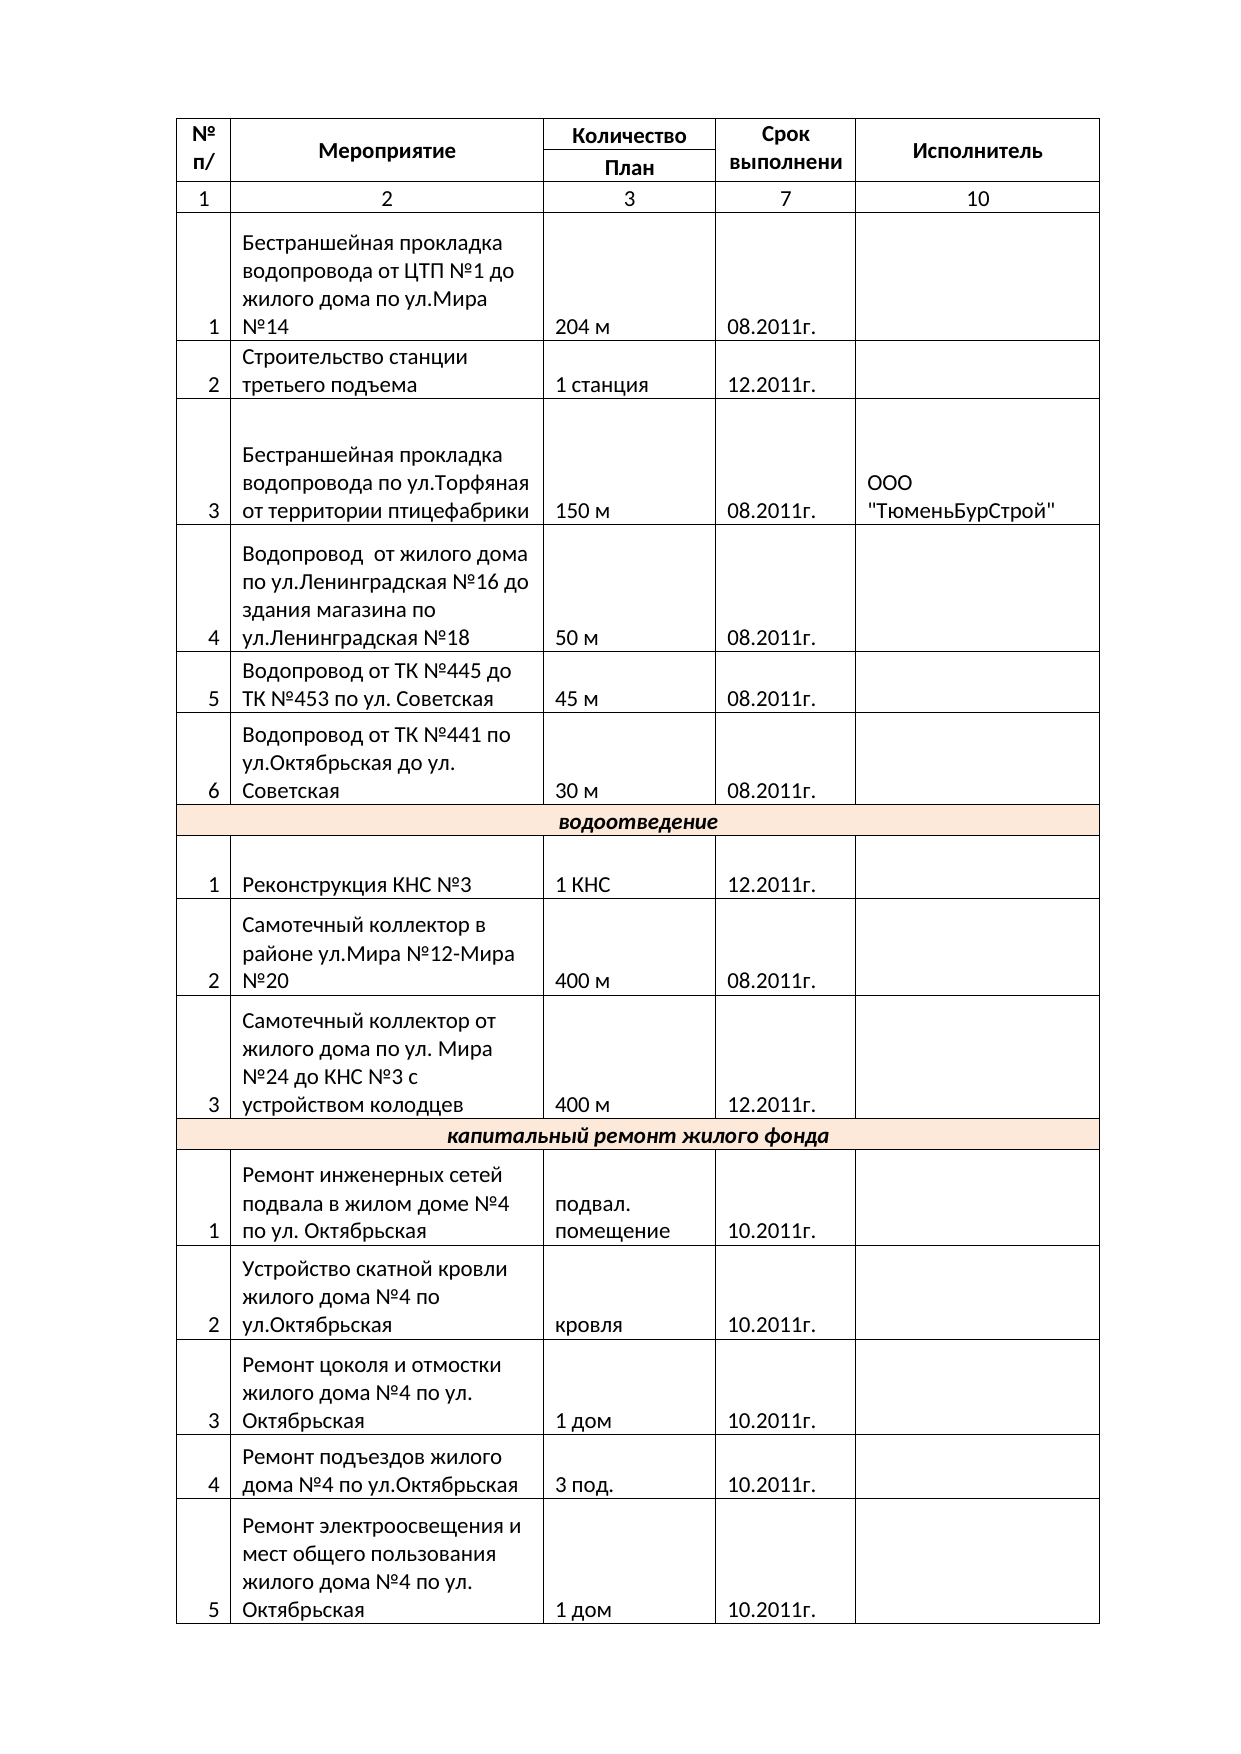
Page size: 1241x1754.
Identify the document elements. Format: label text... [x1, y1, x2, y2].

table_cell 1 [177, 1150, 230, 1245]
table_cell подвал. помещение [544, 1150, 715, 1245]
table_cell 10.2011г. [716, 1340, 855, 1434]
table_cell 1 [177, 213, 230, 340]
table_cell Бестраншейная прокладка водопровода от ЦТП №1 до жилого дома по ул.Мира №14 [231, 213, 543, 340]
table_cell 400 м [544, 996, 715, 1118]
table_cell 12.2011г. [716, 836, 855, 898]
table_cell 08.2011г. [716, 213, 855, 340]
table_cell 5 [177, 652, 230, 712]
table_cell Реконструкция КНС №3 [231, 836, 543, 898]
table_cell 1 КНС [544, 836, 715, 898]
table_cell 3 под. [544, 1435, 715, 1498]
table_header Срок выполнения [716, 119, 855, 181]
table_cell 12.2011г. [716, 341, 855, 398]
table_header № п/п [177, 119, 230, 181]
table_cell капитальный ремонт жилого фонда [177, 1119, 1099, 1149]
table_cell [856, 525, 1099, 651]
table_cell 2 [231, 182, 543, 212]
table_cell [856, 1435, 1099, 1498]
table_cell Ремонт подъездов жилого дома №4 по ул.Октябрьская [231, 1435, 543, 1498]
table_cell [856, 713, 1099, 804]
table_cell Водопровод от жилого дома по ул.Ленинградская №16 до здания магазина по ул.Ленинградская №18 [231, 525, 543, 651]
table_cell 10.2011г. [716, 1435, 855, 1498]
table_cell 150 м [544, 399, 715, 524]
table_header Исполнитель [856, 119, 1099, 181]
table_cell 30 м [544, 713, 715, 804]
table_cell 3 [177, 399, 230, 524]
table_header Мероприятие [231, 119, 543, 181]
table_cell 2 [177, 1246, 230, 1338]
table_cell 10.2011г. [716, 1499, 855, 1623]
table_cell План [544, 150, 715, 181]
table_cell 1 [177, 836, 230, 898]
table_cell Водопровод от ТК №441 по ул.Октябрьская до ул. Советская [231, 713, 543, 804]
table_cell 7 [716, 182, 855, 212]
table_cell 50 м [544, 525, 715, 651]
table_cell Бестраншейная прокладка водопровода по ул.Торфяная от территории птицефабрики [231, 399, 543, 524]
table_cell 08.2011г. [716, 525, 855, 651]
table_cell 3 [544, 182, 715, 212]
table_cell Ремонт электроосвещения и мест общего пользования жилого дома №4 по ул. Октябрьская [231, 1499, 543, 1623]
table_cell Самотечный коллектор в районе ул.Мира №12-Мира №20 [231, 899, 543, 995]
table_cell 08.2011г. [716, 713, 855, 804]
table_cell [856, 341, 1099, 398]
table_cell 12.2011г. [716, 996, 855, 1118]
table_cell [856, 652, 1099, 712]
table_cell 204 м [544, 213, 715, 340]
table_cell кровля [544, 1246, 715, 1338]
table_cell Устройство скатной кровли жилого дома №4 по ул.Октябрьская [231, 1246, 543, 1338]
table_cell [856, 1340, 1099, 1434]
table_cell 4 [177, 1435, 230, 1498]
table_cell 10.2011г. [716, 1150, 855, 1245]
table_cell Водопровод от ТК №445 до ТК №453 по ул. Советская [231, 652, 543, 712]
table_cell 3 [177, 1340, 230, 1434]
table_header Количество [544, 119, 715, 149]
table_cell 45 м [544, 652, 715, 712]
table_cell 10 [856, 182, 1099, 212]
table_cell [856, 1246, 1099, 1338]
table_cell [856, 1499, 1099, 1623]
table_cell водоотведение [177, 805, 1099, 835]
table_cell 1 дом [544, 1340, 715, 1434]
table_cell ООО "ТюменьБурСтрой" [856, 399, 1099, 524]
table_cell 08.2011г. [716, 899, 855, 995]
table_cell Ремонт цоколя и отмостки жилого дома №4 по ул. Октябрьская [231, 1340, 543, 1434]
table_cell [856, 213, 1099, 340]
table_cell Строительство станции третьего подъема [231, 341, 543, 398]
table_cell 2 [177, 341, 230, 398]
table_cell 1 [177, 182, 230, 212]
table_cell 4 [177, 525, 230, 651]
table_cell 3 [177, 996, 230, 1118]
table_cell Ремонт инженерных сетей подвала в жилом доме №4 по ул. Октябрьская [231, 1150, 543, 1245]
table_cell 5 [177, 1499, 230, 1623]
table_cell 10.2011г. [716, 1246, 855, 1338]
table_cell 2 [177, 899, 230, 995]
table_cell [856, 1150, 1099, 1245]
table_cell [856, 996, 1099, 1118]
table_cell 08.2011г. [716, 399, 855, 524]
table_cell Самотечный коллектор от жилого дома по ул. Мира №24 до КНС №3 с устройством колодцев [231, 996, 543, 1118]
table_cell [856, 836, 1099, 898]
table_cell [856, 899, 1099, 995]
table_cell 1 дом [544, 1499, 715, 1623]
table_cell 1 станция [544, 341, 715, 398]
table_cell 08.2011г. [716, 652, 855, 712]
table_cell 6 [177, 713, 230, 804]
table_cell 400 м [544, 899, 715, 995]
